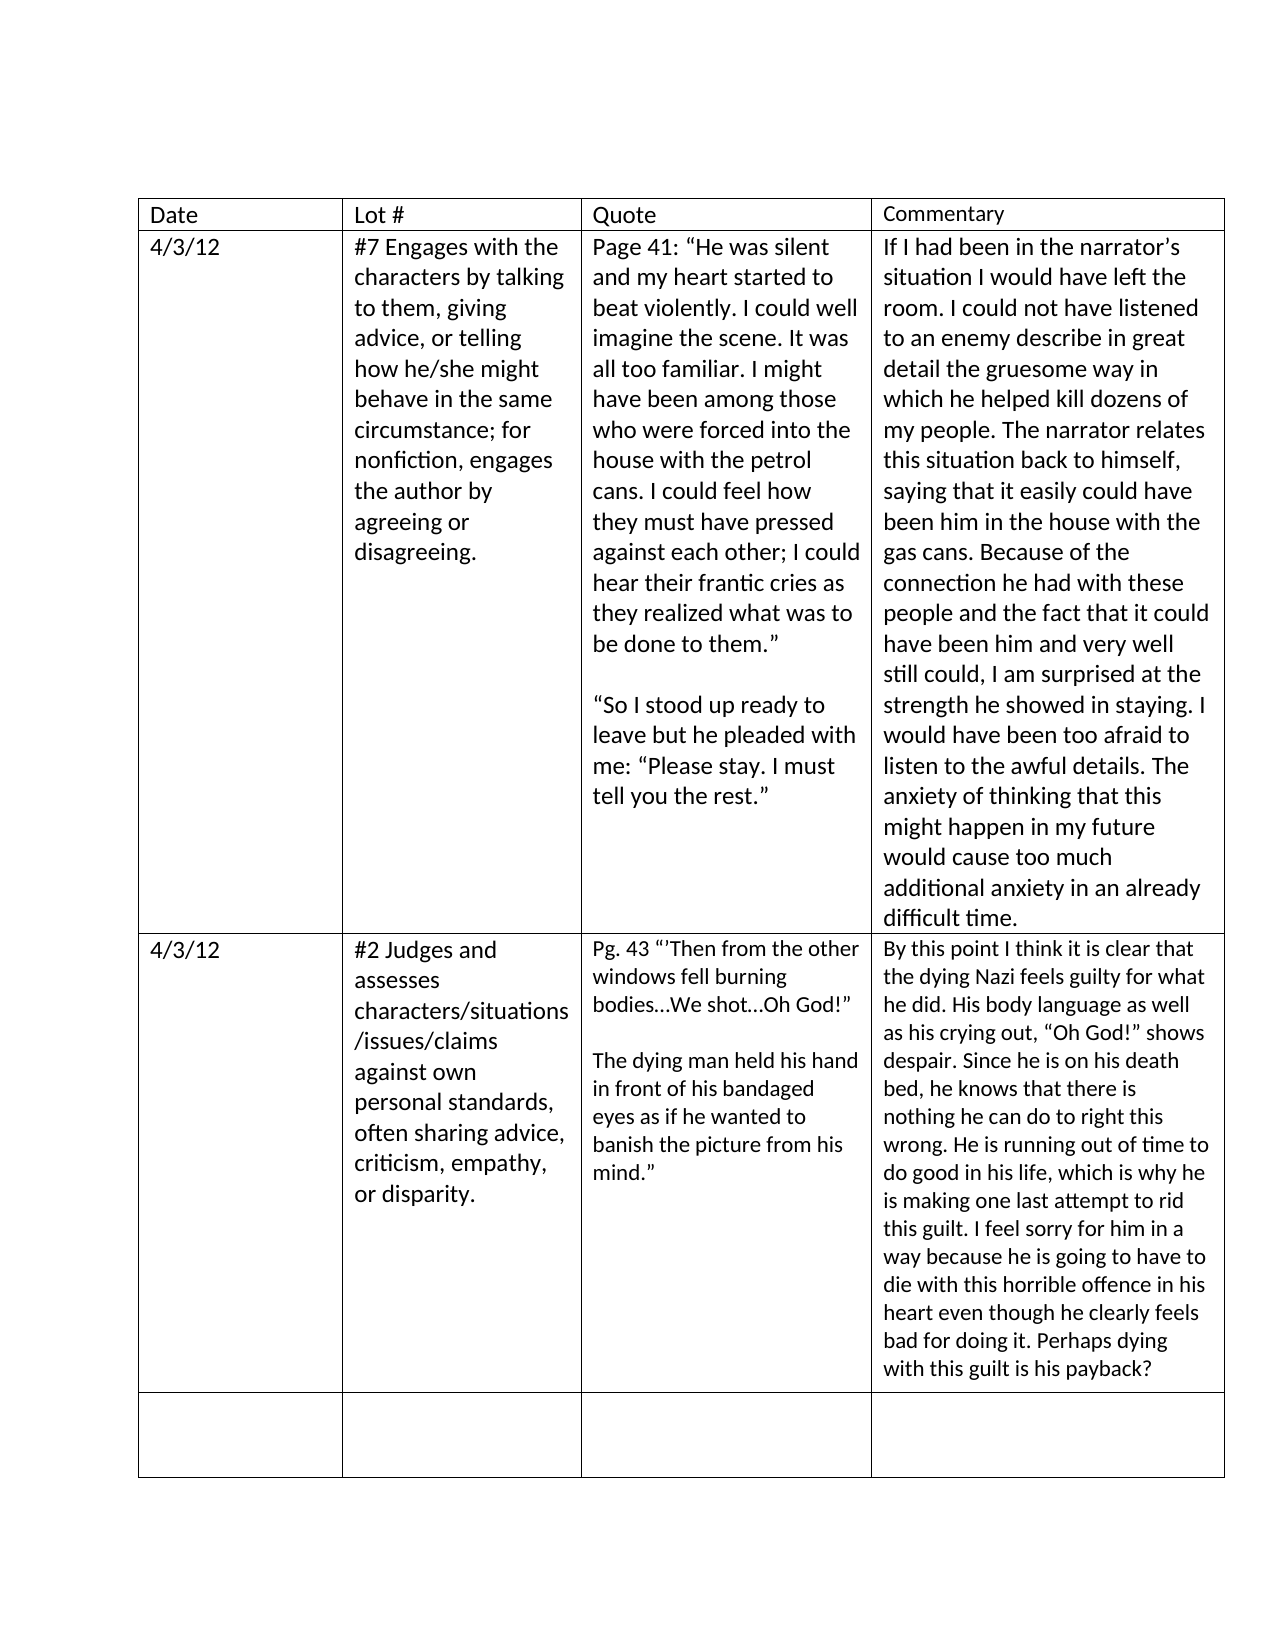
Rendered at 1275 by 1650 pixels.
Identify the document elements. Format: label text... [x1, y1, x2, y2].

table_cell Pg. 43 “’Then from the other windows fell burning bodies…We shot…Oh God!” The dying man held his hand in front of his bandaged eyes as if he wanted to banish the picture from his mind.” [582, 934, 871, 1392]
table_cell [582, 1393, 871, 1477]
table_cell 4/3/12 [139, 934, 342, 1392]
table_header Date [139, 199, 342, 230]
table_header Lot # [343, 199, 581, 230]
table_header Quote [582, 199, 871, 230]
table_cell By this point I think it is clear that the dying Nazi feels guilty for what he did. His body language as well as his crying out, “Oh God!” shows despair. Since he is on his death bed, he knows that there is nothing he can do to right this wrong. He is running out of time to do good in his life, which is why he is making one last attempt to rid this guilt. I feel sorry for him in a way because he is going to have to die with this horrible offence in his heart even though he clearly feels bad for doing it. Perhaps dying with this guilt is his payback? [872, 934, 1224, 1392]
table_cell #2 Judges and assesses characters/situations/issues/claims against own personal standards, often sharing advice, criticism, empathy, or disparity. [343, 934, 581, 1392]
table_cell 4/3/12 [139, 231, 342, 933]
table_cell #7 Engages with the characters by talking to them, giving advice, or telling how he/she might behave in the same circumstance; for nonfiction, engages the author by agreeing or disagreeing. [343, 231, 581, 933]
table_header Commentary [872, 199, 1224, 230]
table_cell [872, 1393, 1224, 1477]
table_cell [343, 1393, 581, 1477]
table_cell Page 41: “He was silent and my heart started to beat violently. I could well imagine the scene. It was all too familiar. I might have been among those who were forced into the house with the petrol cans. I could feel how they must have pressed against each other; I could hear their frantic cries as they realized what was to be done to them.” “So I stood up ready to leave but he pleaded with me: “Please stay. I must tell you the rest.” [582, 231, 871, 933]
table_cell [139, 1393, 342, 1477]
table_cell If I had been in the narrator’s situation I would have left the room. I could not have listened to an enemy describe in great detail the gruesome way in which he helped kill dozens of my people. The narrator relates this situation back to himself, saying that it easily could have been him in the house with the gas cans. Because of the connection he had with these people and the fact that it could have been him and very well still could, I am surprised at the strength he showed in staying. I would have been too afraid to listen to the awful details. The anxiety of thinking that this might happen in my future would cause too much additional anxiety in an already difficult time. [872, 231, 1224, 933]
